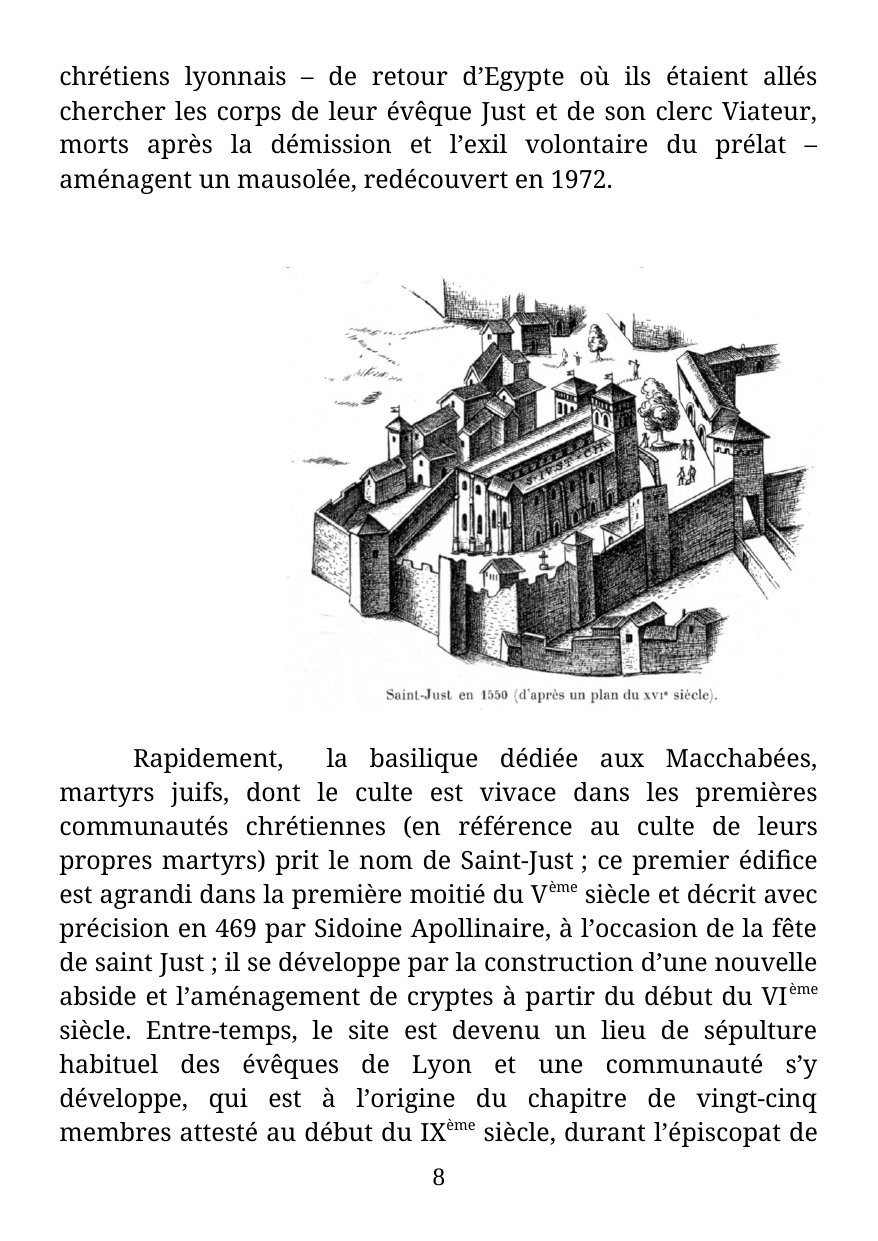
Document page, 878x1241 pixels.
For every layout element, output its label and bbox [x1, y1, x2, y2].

picture [286, 267, 835, 708]
text [59, 263, 818, 1149]
text [59, 59, 818, 195]
